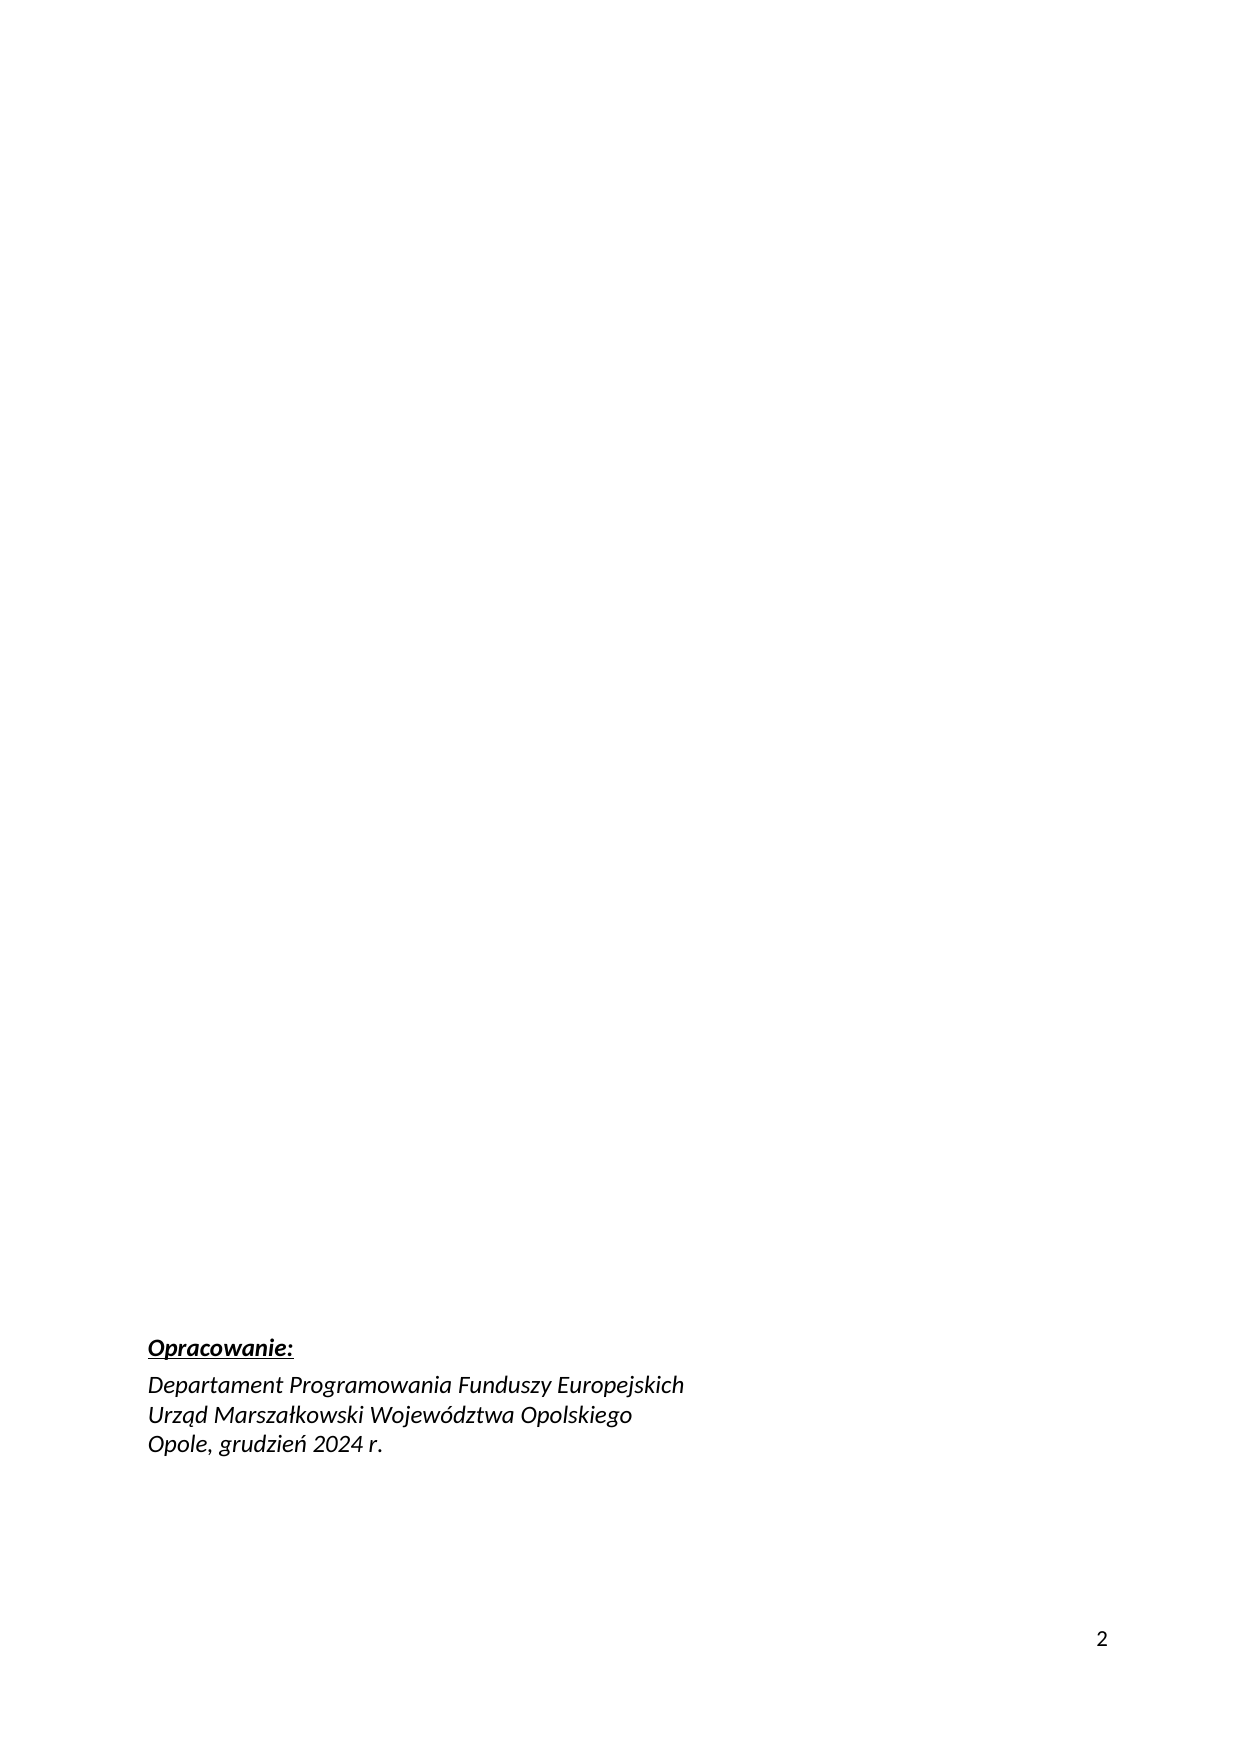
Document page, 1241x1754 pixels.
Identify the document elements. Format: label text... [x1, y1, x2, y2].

text Departament Programowania Funduszy Europejskich [148, 1377, 1107, 1398]
text Opracowanie: [148, 1338, 1107, 1361]
text Opole, grudzień 2024 r. [148, 1436, 1107, 1456]
text Urząd Marszałkowski Województwa Opolskiego [148, 1406, 1107, 1427]
